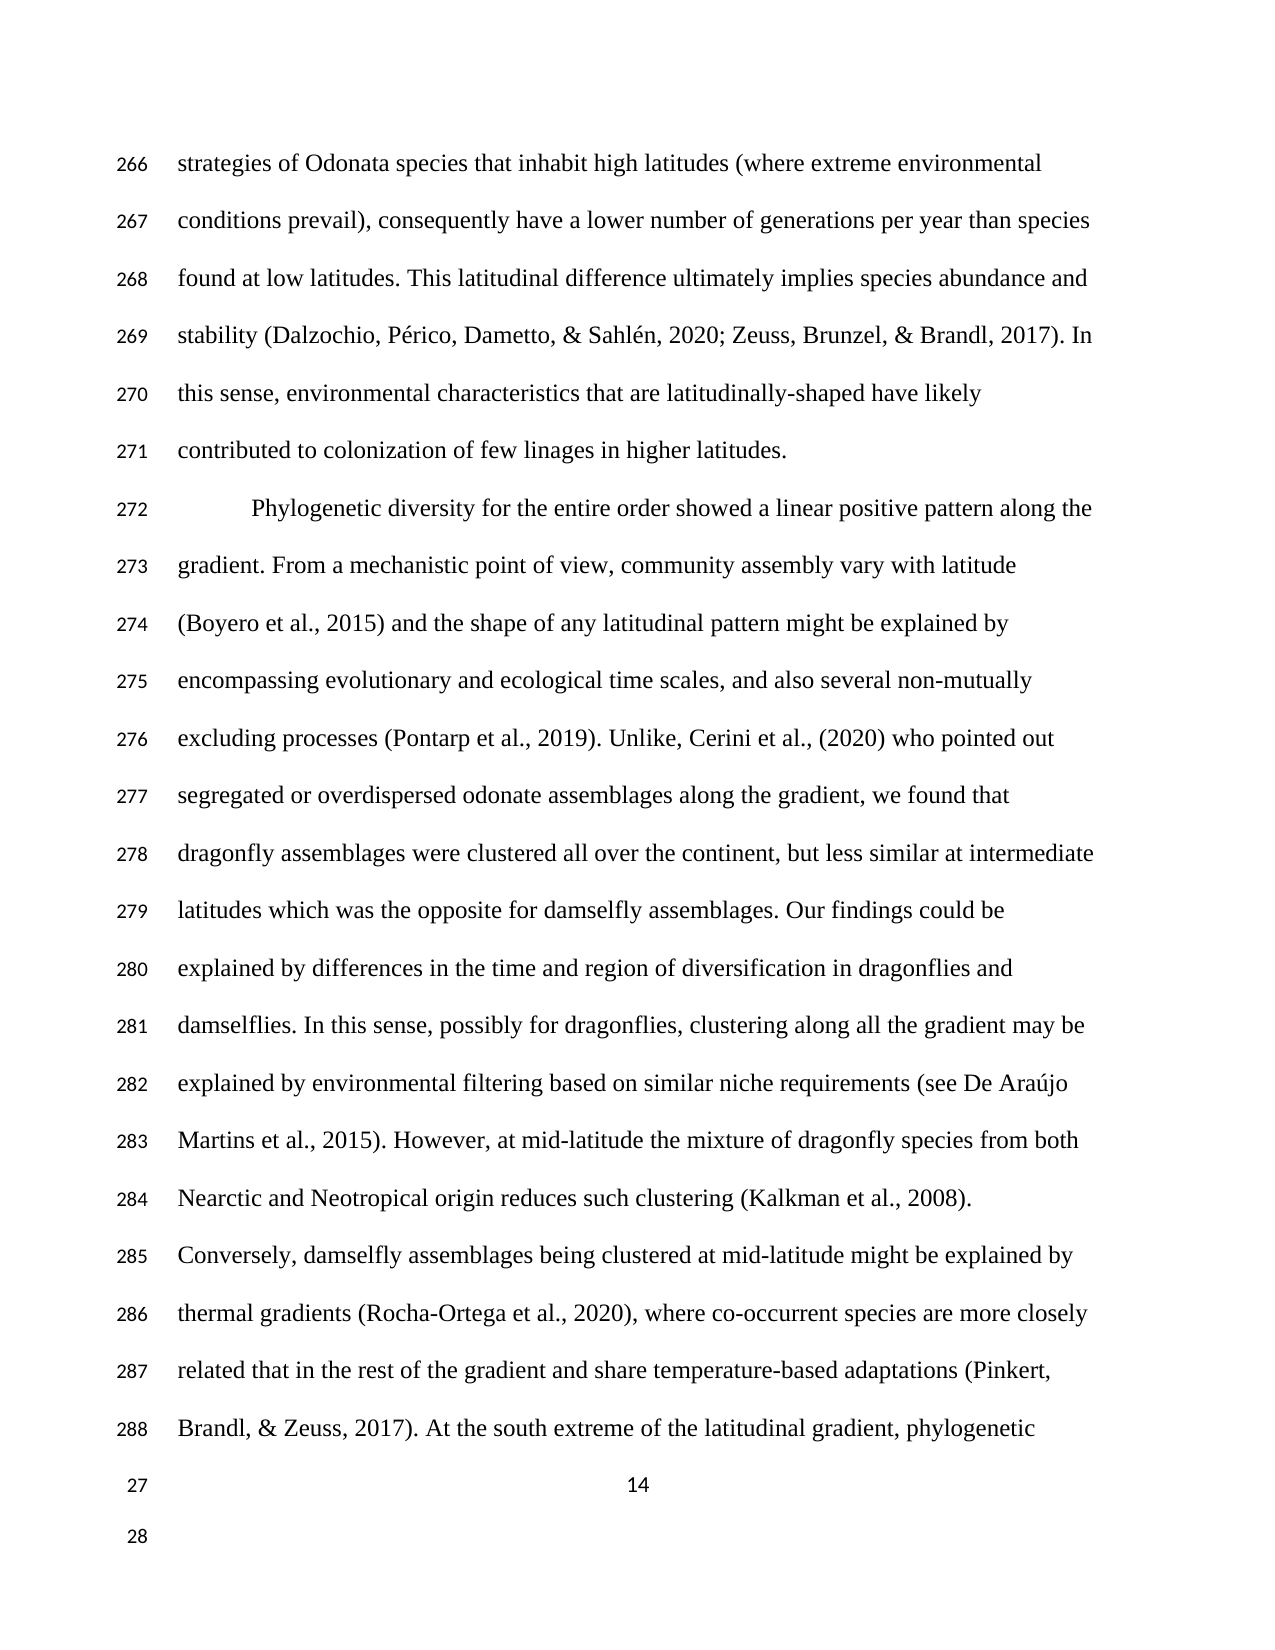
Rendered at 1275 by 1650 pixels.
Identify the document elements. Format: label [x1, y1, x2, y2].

text [177, 148, 1098, 464]
text [177, 493, 1098, 1441]
